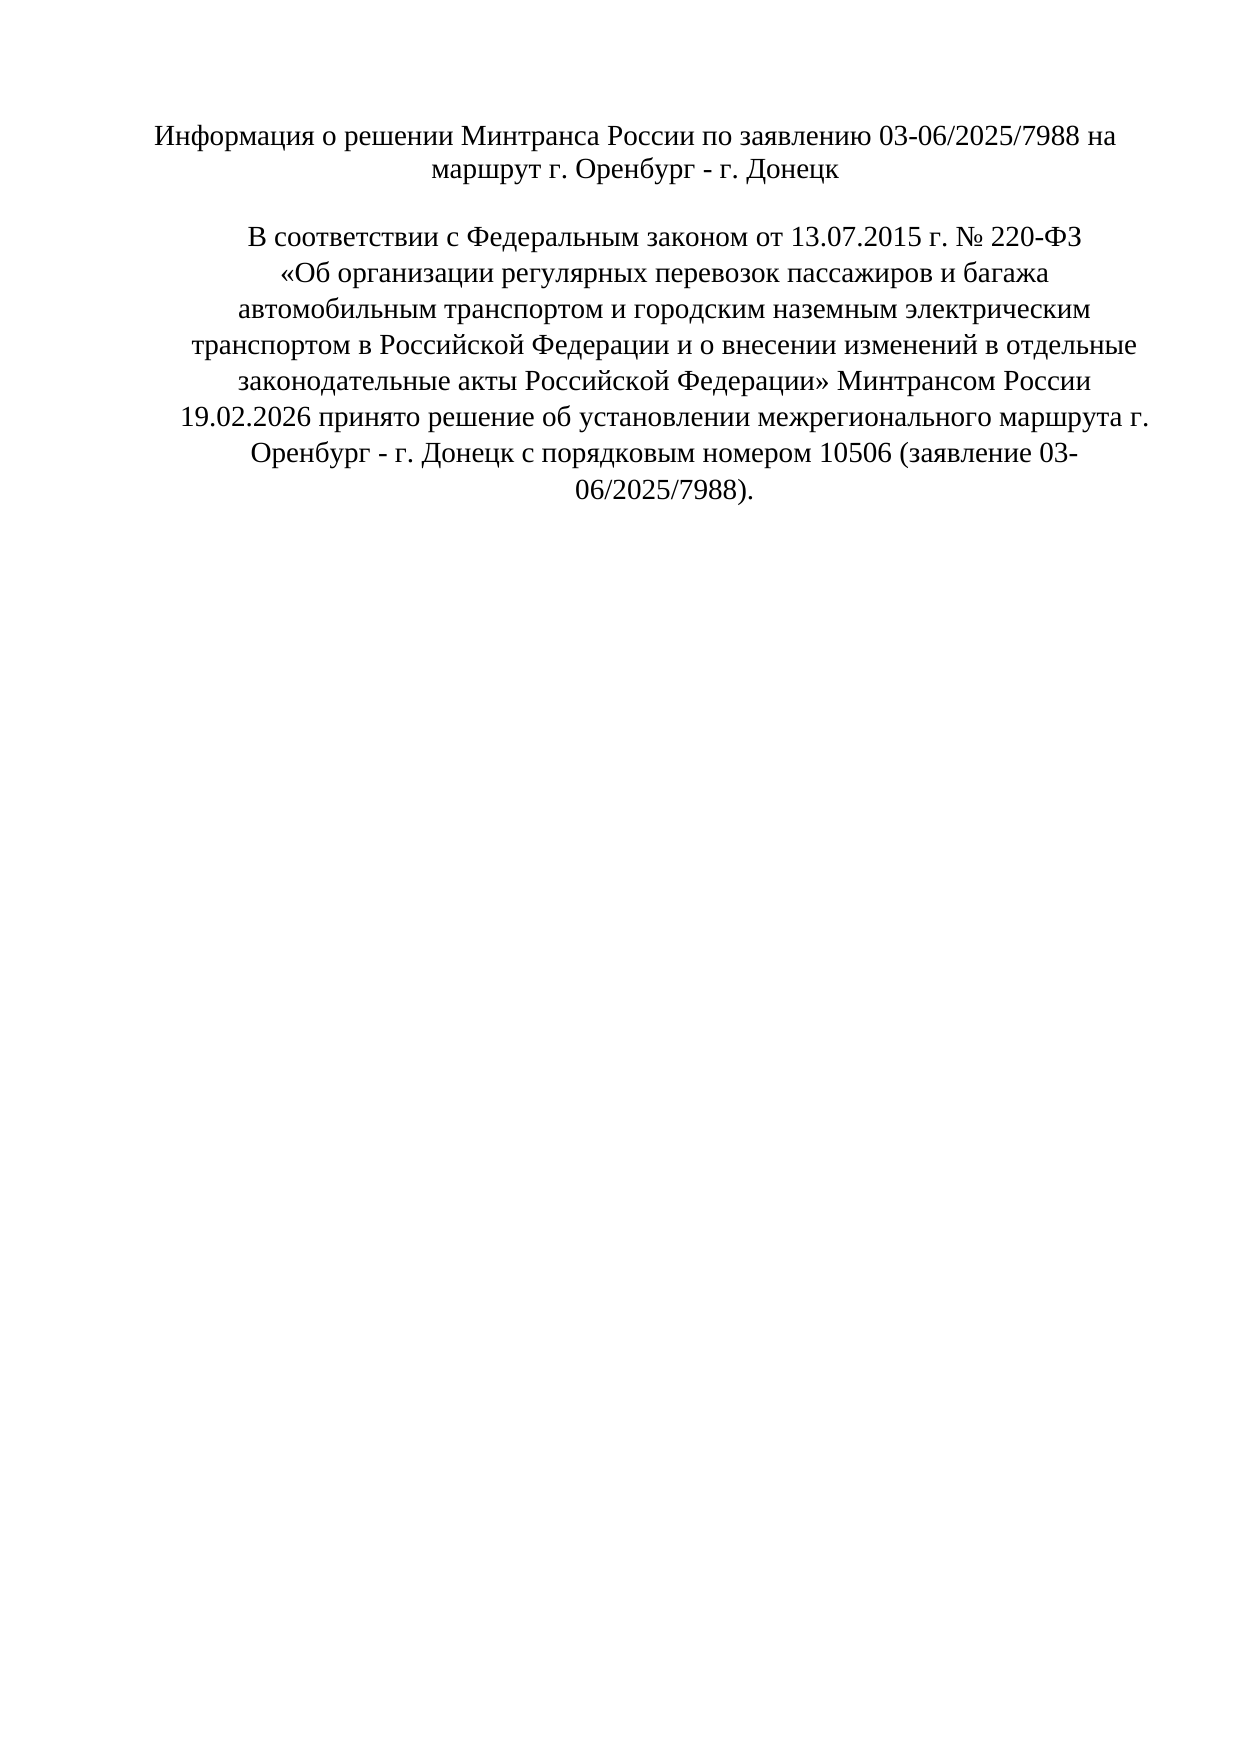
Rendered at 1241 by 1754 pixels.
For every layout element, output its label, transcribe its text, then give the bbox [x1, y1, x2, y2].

text В соответствии с Федеральным законом от 13.07.2015 г. № 220-ФЗ «Об организации регулярных перевозок пассажиров и багажа автомобильным транспортом и городским наземным электрическим транспортом в Российской Федерации и о внесении изменений в отдельные законодательные акты Российской Федерации» Минтрансом России 19.02.2026 принято решение об установлении межрегионального маршрута г. Оренбург - г. Донецк с порядковым номером 10506 (заявление 03-06/2025/7988). [177, 219, 1152, 505]
text Информация о решении Минтранса России по заявлению 03-06/2025/7988 на маршрут г. Оренбург - г. Донецк [118, 118, 1152, 185]
